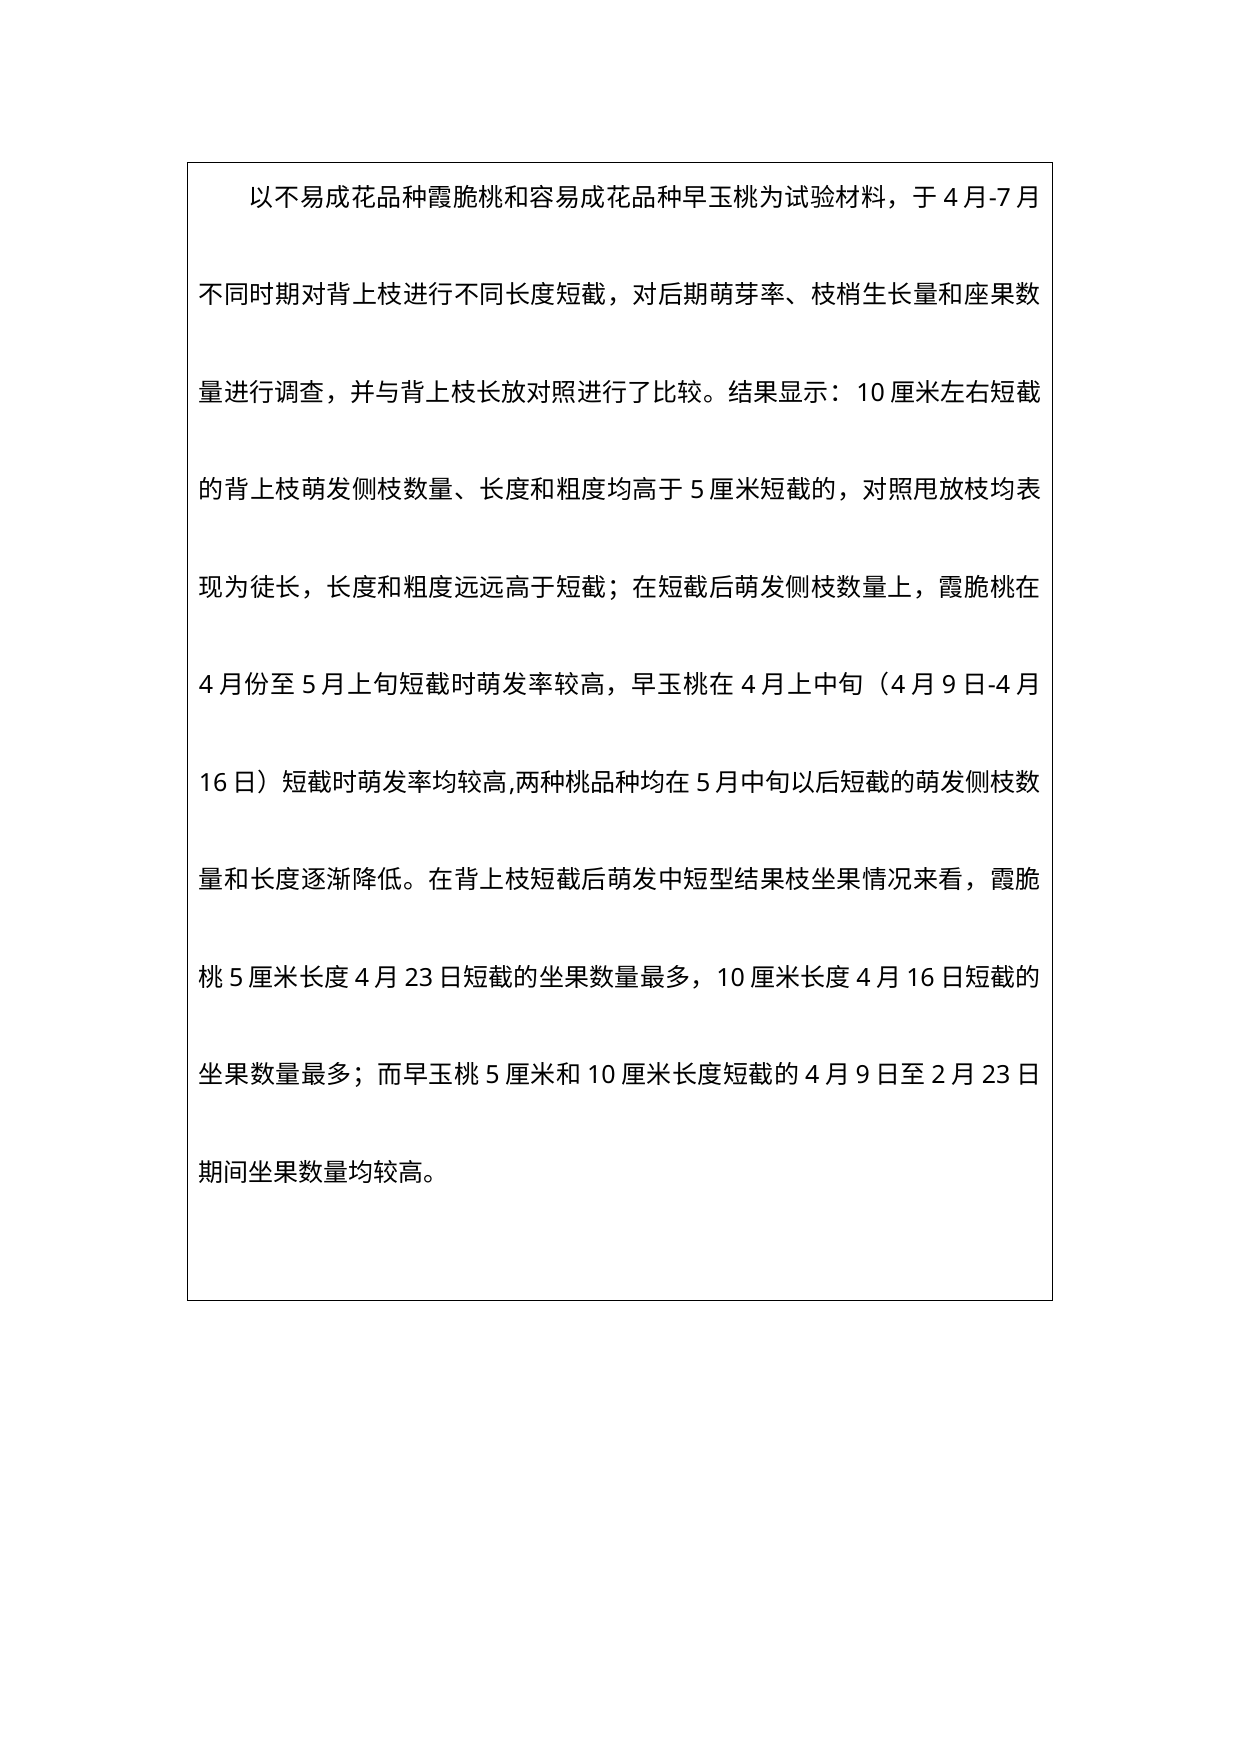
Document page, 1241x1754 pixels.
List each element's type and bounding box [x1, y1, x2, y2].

table_cell [188, 163, 1052, 1300]
